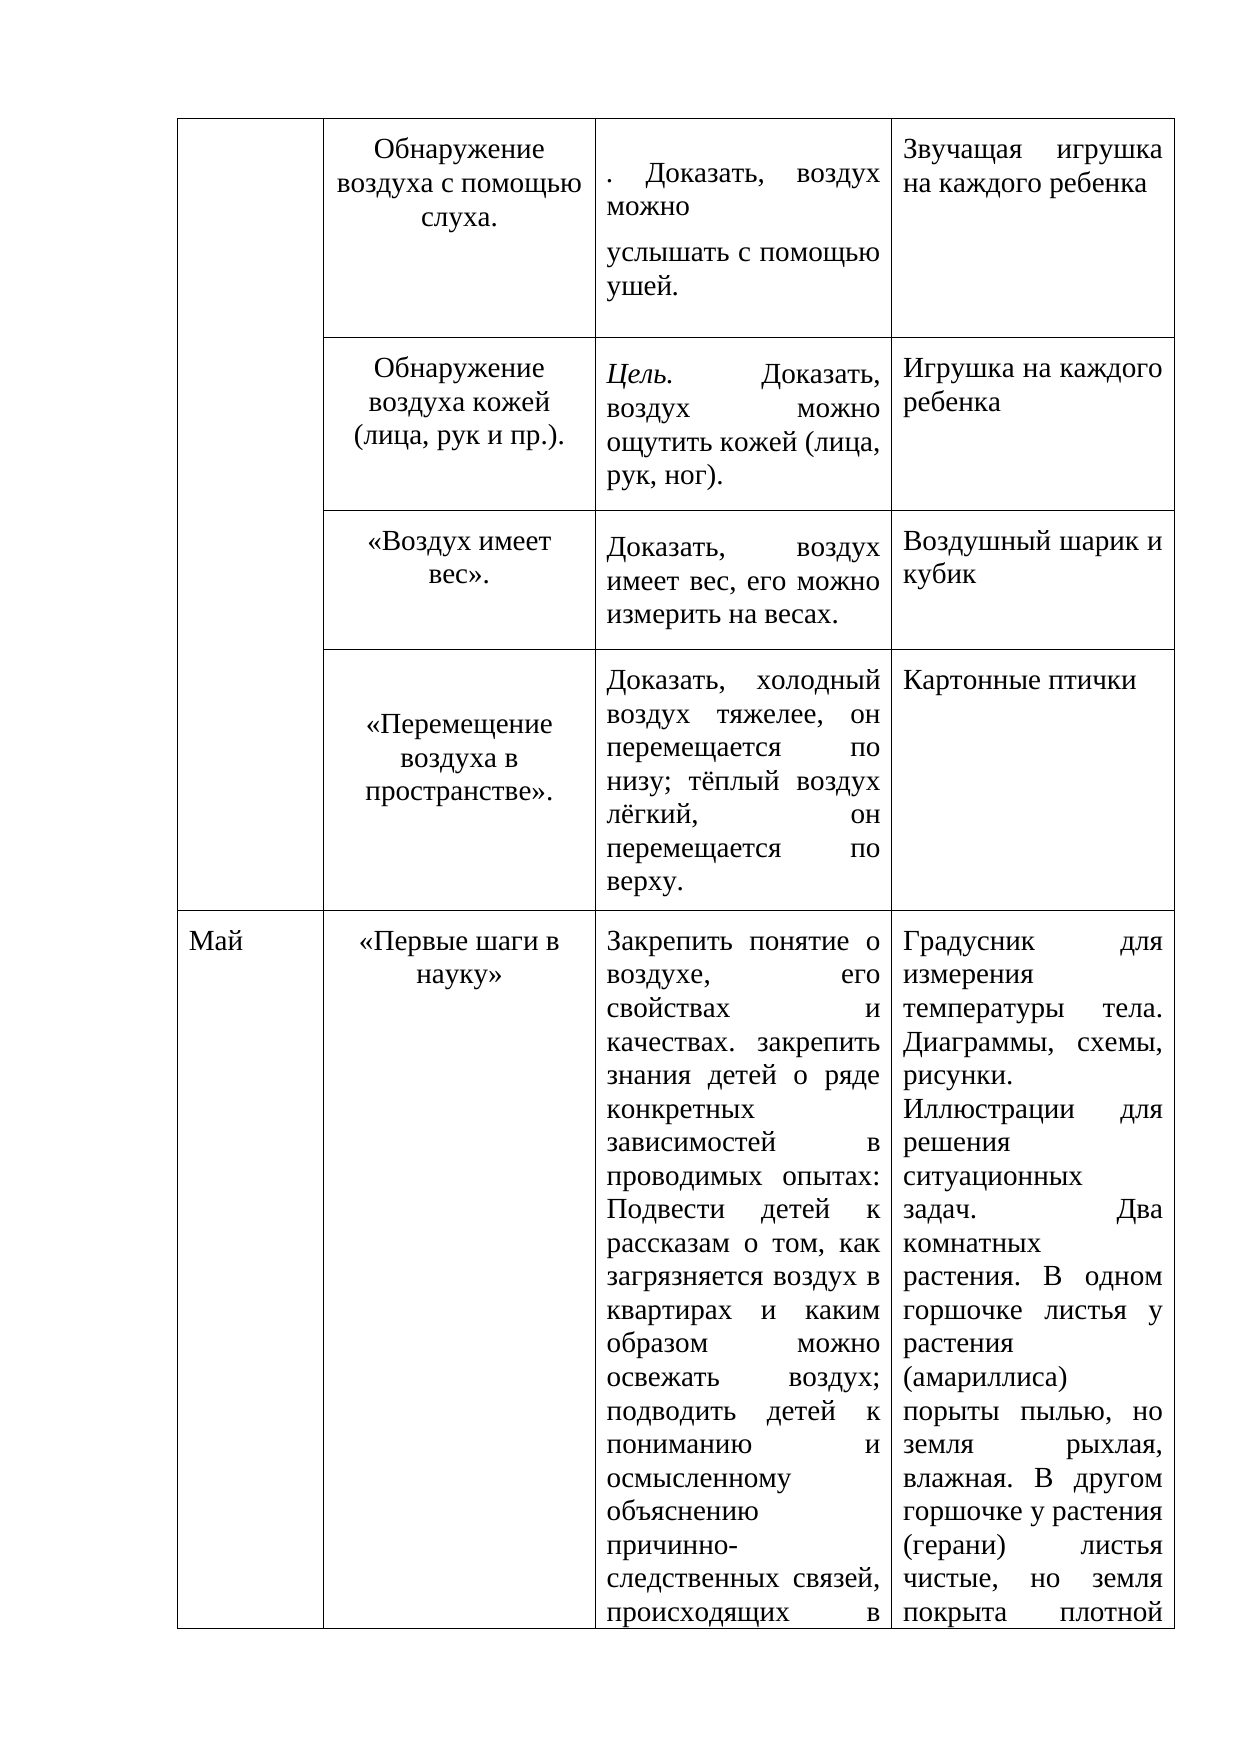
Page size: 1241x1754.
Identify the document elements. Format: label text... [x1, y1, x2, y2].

table_cell Цель. Доказать, воздух можно ощутить кожей (лица, рук, ног). [596, 338, 891, 509]
table_cell Обнаружение воздуха кожей (лица, рук и пр.). [324, 338, 595, 509]
table_cell Доказать, холодный воздух тяжелее, он перемещается по низу; тёплый воздух лёгкий, он перемещается по верху. [596, 650, 891, 909]
table_cell Доказать, воздух имеет вес, его можно измерить на весах. [596, 511, 891, 649]
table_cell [324, 911, 595, 1627]
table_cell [892, 911, 1174, 1627]
table_cell Обнаружение воздуха с помощью слуха. [324, 119, 595, 337]
table_cell «Воздух имеет вес». [324, 511, 595, 649]
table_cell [596, 911, 891, 1627]
table_cell Звучащая игрушка на каждого ребенка [892, 119, 1174, 337]
table_cell Картонные птички [892, 650, 1174, 909]
table_cell Май [178, 911, 323, 1627]
table_cell Игрушка на каждого ребенка [892, 338, 1174, 509]
table_cell «Перемещение воздуха в пространстве». [324, 650, 595, 909]
table_cell Воздушный шарик и кубик [892, 511, 1174, 649]
table_cell . Доказать, воздух можно услышать с помощью ушей. [596, 119, 891, 337]
